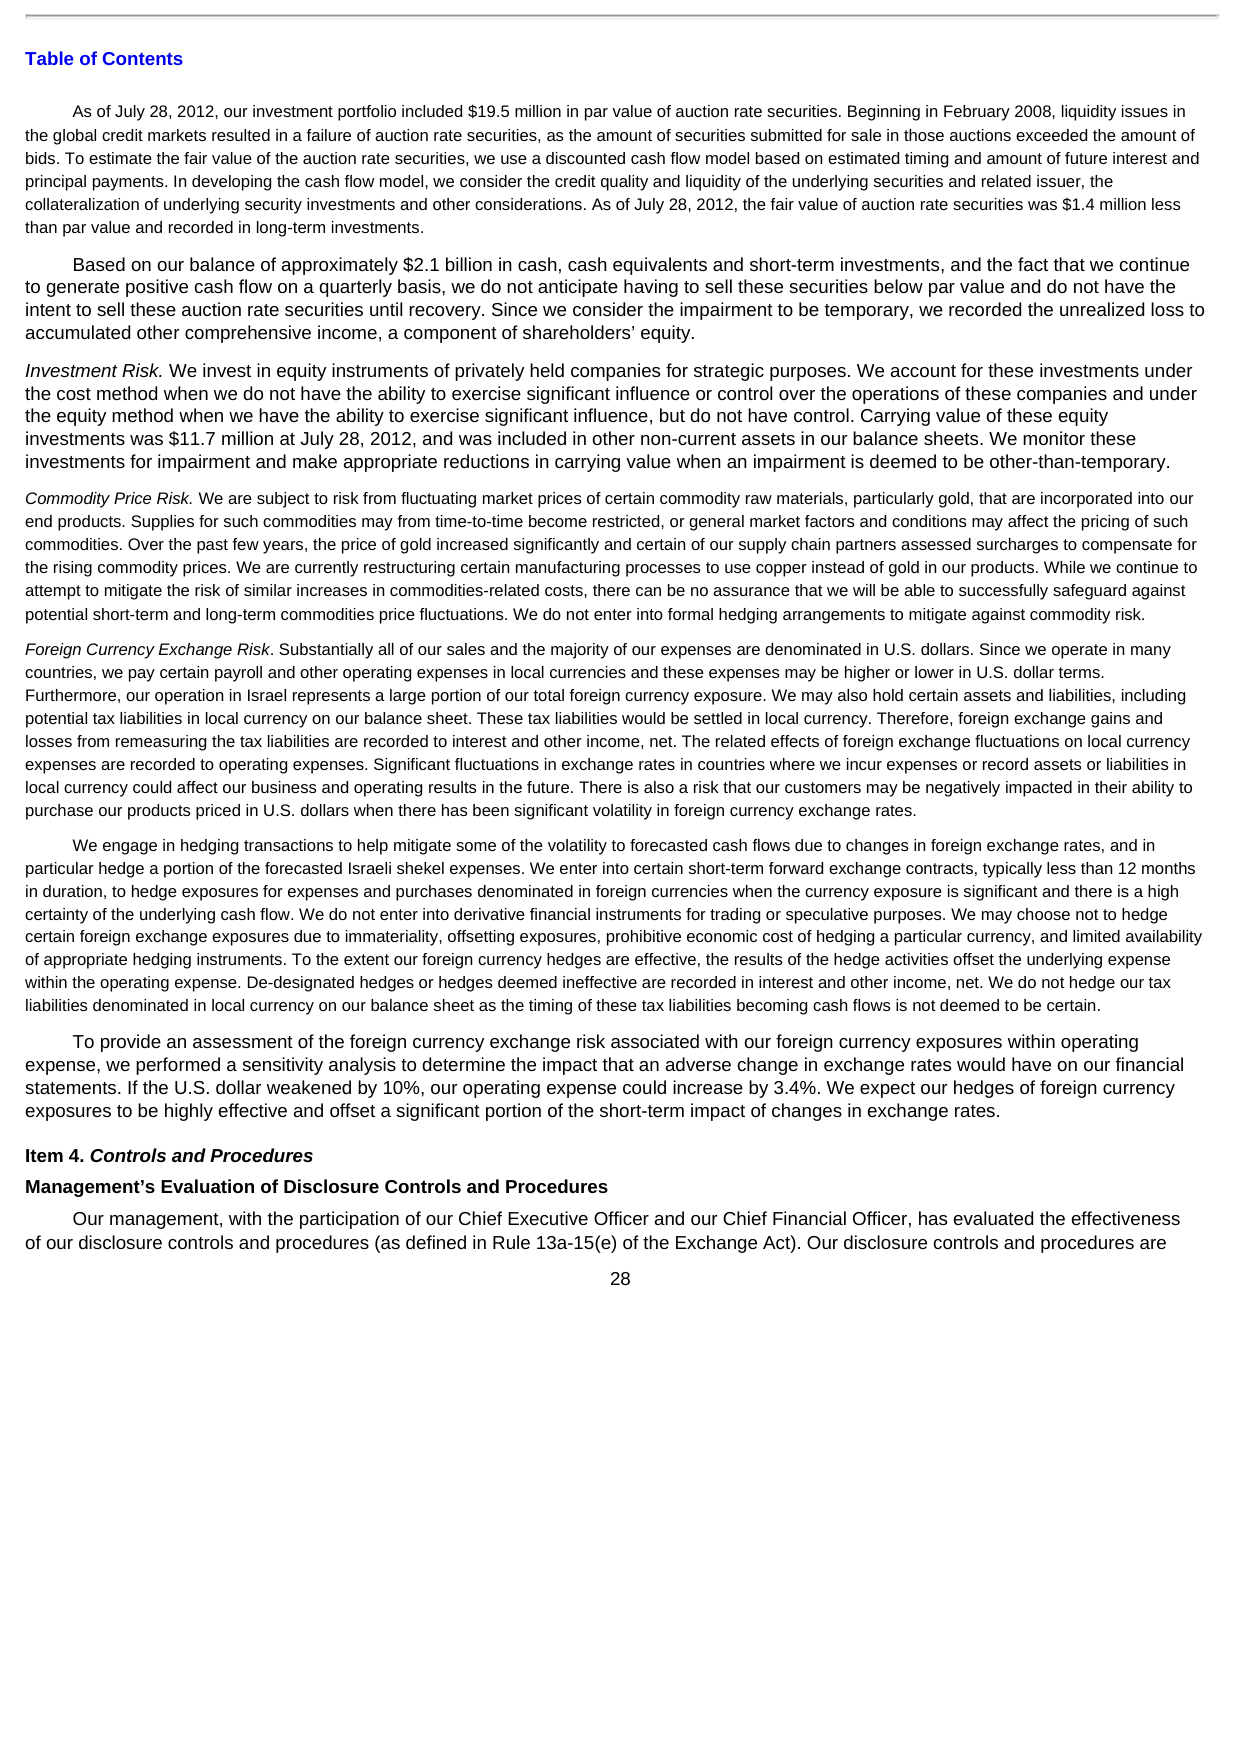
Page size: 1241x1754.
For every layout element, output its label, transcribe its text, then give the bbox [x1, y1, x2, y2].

picture [23, 14, 1220, 21]
text Table of Contents [25, 48, 1213, 69]
text Foreign Currency Exchange Risk. Substantially all of our sales and the majority of our expenses are denominated in U.S. dollars. Since we operate in many countries, we pay certain payroll and other operating expenses in local currencies and these expenses may be higher or lower in U.S. dollar terms. Furthermore, our operation in Israel represents a large portion of our total foreign currency exposure. We may also hold certain assets and liabilities, including potential tax liabilities in local currency on our balance sheet. These tax liabilities would be settled in local currency. Therefore, foreign exchange gains and losses from remeasuring the tax liabilities are recorded to interest and other income, net. The related effects of foreign exchange fluctuations on local currency expenses are recorded to operating expenses. Significant fluctuations in exchange rates in countries where we incur expenses or record assets or liabilities in local currency could affect our business and operating results in the future. There is also a risk that our customers may be negatively impacted in their ability to purchase our products priced in U.S. dollars when there has been significant volatility in foreign currency exchange rates. [25, 640, 1194, 819]
text 28 [25, 1268, 1215, 1289]
text We engage in hedging transactions to help mitigate some of the volatility to forecasted cash flows due to changes in foreign exchange rates, and in particular hedge a portion of the forecasted Israeli shekel expenses. We enter into certain short-term forward exchange contracts, typically less than 12 months in duration, to hedge exposures for expenses and purchases denominated in foreign currencies when the currency exposure is significant and there is a high certainty of the underlying cash flow. We do not enter into derivative financial instruments for trading or speculative purposes. We may choose not to hedge certain foreign exchange exposures due to immateriality, offsetting exposures, prohibitive economic cost of hedging a particular currency, and limited availability of appropriate hedging instruments. To the extent our foreign currency hedges are effective, the results of the hedge activities offset the underlying expense within the operating expense. De-designated hedges or hedges deemed ineffective are recorded in interest and other income, net. We do not hedge our tax liabilities denominated in local currency on our balance sheet as the timing of these tax liabilities becoming cash flows is not deemed to be certain. [25, 836, 1211, 1015]
text Management’s Evaluation of Disclosure Controls and Procedures [25, 1176, 1213, 1198]
text Investment Risk. We invest in equity instruments of privately held companies for strategic purposes. We account for these investments under the cost method when we do not have the ability to exercise significant influence or control over the operations of these companies and under the equity method when we have the ability to exercise significant influence, but do not have control. Carrying value of these equity investments was $11.7 million at July 28, 2012, and was included in other non-current assets in our balance sheets. We monitor these investments for impairment and make appropriate reductions in carrying value when an impairment is deemed to be other-than-temporary. [25, 360, 1213, 472]
text To provide an assessment of the foreign currency exchange risk associated with our foreign currency exposures within operating expense, we performed a sensitivity analysis to determine the impact that an adverse change in exchange rates would have on our financial statements. If the U.S. dollar weakened by 10%, our operating expense could increase by 3.4%. We expect our hedges of foreign currency exposures to be highly effective and offset a significant portion of the short-term impact of changes in exchange rates. [25, 1031, 1213, 1121]
text Commodity Price Risk. We are subject to risk from fluctuating market prices of certain commodity raw materials, particularly gold, that are incorporated into our end products. Supplies for such commodities may from time-to-time become restricted, or general market factors and conditions may affect the pricing of such commodities. Over the past few years, the price of gold increased significantly and certain of our supply chain partners assessed surcharges to compensate for the rising commodity prices. We are currently restructuring certain manufacturing processes to use copper instead of gold in our products. While we continue to attempt to mitigate the risk of similar increases in commodities-related costs, there can be no assurance that we will be able to successfully safeguard against potential short-term and long-term commodities price fluctuations. We do not enter into formal hedging arrangements to mitigate against commodity risk. [25, 489, 1205, 623]
text Our management, with the participation of our Chief Executive Officer and our Chief Financial Officer, has evaluated the effectiveness of our disclosure controls and procedures (as defined in Rule 13a-15(e) of the Exchange Act). Our disclosure controls and procedures are [25, 1208, 1190, 1253]
text As of July 28, 2012, our investment portfolio included $19.5 million in par value of auction rate securities. Beginning in February 2008, liquidity issues in the global credit markets resulted in a failure of auction rate securities, as the amount of securities submitted for sale in those auctions exceeded the amount of bids. To estimate the fair value of the auction rate securities, we use a discounted cash flow model based on estimated timing and amount of future interest and principal payments. In developing the cash flow model, we consider the credit quality and liquidity of the underlying securities and related issuer, the collateralization of underlying security investments and other considerations. As of July 28, 2012, the fair value of auction rate securities was $1.4 million less than par value and recorded in long-term investments. [25, 102, 1205, 237]
text Item 4. Controls and Procedures [25, 1145, 1213, 1167]
text Based on our balance of approximately $2.1 billion in cash, cash equivalents and short-term investments, and the fact that we continue to generate positive cash flow on a quarterly basis, we do not anticipate having to sell these securities below par value and do not have the intent to sell these auction rate securities until recovery. Since we consider the impairment to be temporary, we recorded the unrealized loss to accumulated other comprehensive income, a component of shareholders’ equity. [25, 253, 1207, 343]
